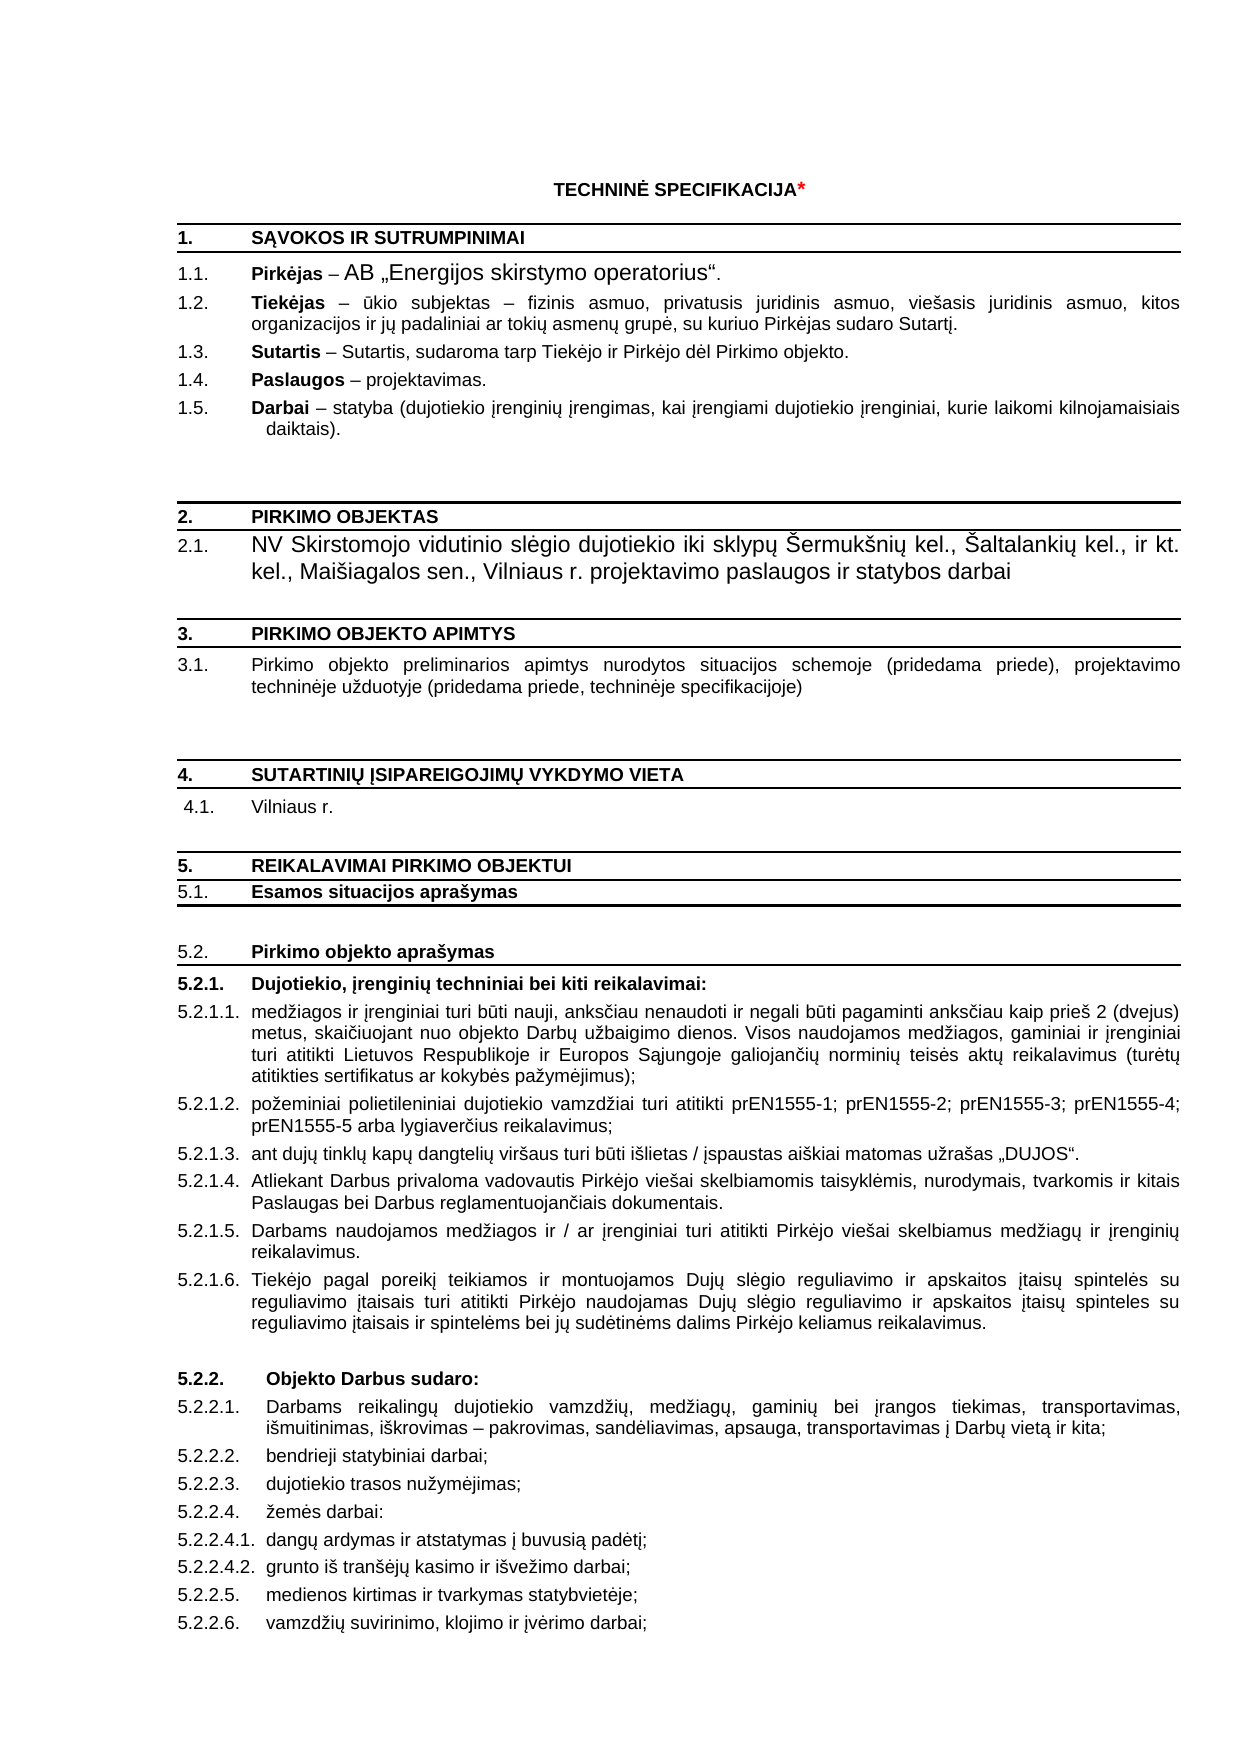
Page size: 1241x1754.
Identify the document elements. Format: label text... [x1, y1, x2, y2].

list dujotiekio trasos nužymėjimas; [177, 1473, 1181, 1494]
list Pirkimo objekto preliminarios apimtys nurodytos situacijos schemoje (pridedama priede), projektavimo techninėje užduotyje (pridedama priede, techninėje specifikacijoje) [177, 654, 1181, 697]
text TECHNINĖ SPECIFIKACIJA* [177, 177, 1181, 201]
list Objekto Darbus sudaro: [177, 1368, 1181, 1389]
list dangų ardymas ir atstatymas į buvusią padėtį; [177, 1528, 1181, 1550]
list medienos kirtimas ir tvarkymas statybvietėje; [177, 1584, 1181, 1606]
list PIRKIMO OBJEKTO APIMTYS [177, 620, 1181, 646]
list Darbams reikalingų dujotiekio vamzdžių, medžiagų, gaminių bei įrangos tiekimas, transportavimas, išmuitinimas, iškrovimas – pakrovimas, sandėliavimas, apsauga, transportavimas į Darbų vietą ir kita; [177, 1396, 1181, 1439]
list Tiekėjas – ūkio subjektas – fizinis asmuo, privatusis juridinis asmuo, viešasis juridinis asmuo, kitos organizacijos ir jų padaliniai ar tokių asmenų grupė, su kuriuo Pirkėjas sudaro Sutartį. [177, 291, 1181, 334]
list Paslaugos – projektavimas. [177, 369, 1181, 390]
list grunto iš tranšėjų kasimo ir išvežimo darbai; [177, 1556, 1181, 1578]
list SĄVOKOS IR SUTRUMPINIMAI [177, 225, 1181, 251]
list Atliekant Darbus privaloma vadovautis Pirkėjo viešai skelbiamomis taisyklėmis, nurodymais, tvarkomis ir kitais Paslaugas bei Darbus reglamentuojančiais dokumentais. [177, 1170, 1181, 1213]
list Esamos situacijos aprašymas [177, 881, 1181, 904]
list Darbai – statyba (dujotiekio įrenginių įrengimas, kai įrengiami dujotiekio įrenginiai, kurie laikomi kilnojamaisiais daiktais). [177, 396, 1181, 439]
list Vilniaus r. [183, 795, 1181, 817]
list PIRKIMO OBJEKTAS [177, 504, 1181, 529]
list Pirkimo objekto aprašymas [177, 941, 1181, 964]
list Sutartis – Sutartis, sudaroma tarp Tiekėjo ir Pirkėjo dėl Pirkimo objekto. [177, 341, 1181, 362]
list Darbams naudojamos medžiagos ir / ar įrenginiai turi atitikti Pirkėjo viešai skelbiamus medžiagų ir įrenginių reikalavimus. [177, 1219, 1181, 1263]
list Dujotiekio, įrenginių techniniai bei kiti reikalavimai: [177, 973, 1181, 994]
list bendrieji statybiniai darbai; [177, 1445, 1181, 1466]
list SUTARTINIŲ ĮSIPAREIGOJIMŲ VYKDYMO VIETA [177, 761, 1181, 787]
list medžiagos ir įrenginiai turi būti nauji, anksčiau nenaudoti ir negali būti pagaminti anksčiau kaip prieš 2 (dvejus) metus, skaičiuojant nuo objekto Darbų užbaigimo dienos. Visos naudojamos medžiagos, gaminiai ir įrenginiai turi atitikti Lietuvos Respublikoje ir Europos Sąjungoje galiojančių norminių teisės aktų reikalavimus (turėtų atitikties sertifikatus ar kokybės pažymėjimus); [177, 1001, 1181, 1087]
list Pirkėjas – . [177, 259, 1181, 285]
list žemės darbai: [177, 1501, 1181, 1522]
list Tiekėjo pagal poreikį teikiamos ir montuojamos Dujų slėgio reguliavimo ir apskaitos įtaisų spintelės su reguliavimo įtaisais turi atitikti Pirkėjo naudojamas Dujų slėgio reguliavimo ir apskaitos įtaisų spinteles su reguliavimo įtaisais ir spintelėms bei jų sudėtinėms dalims Pirkėjo keliamus reikalavimus. [177, 1269, 1181, 1334]
list vamzdžių suvirinimo, klojimo ir įvėrimo darbai; [177, 1612, 1181, 1633]
list požeminiai polietileniniai dujotiekio vamzdžiai turi atitikti prEN1555-1; prEN1555-2; prEN1555-3; prEN1555-4; prEN1555-5 arba lygiaverčius reikalavimus; [177, 1093, 1181, 1136]
list ant dujų tinklų kapų dangtelių viršaus turi būti išlietas / įspaustas aiškiai matomas užrašas „DUJOS“. [177, 1142, 1181, 1164]
list REIKALAVIMAI PIRKIMO OBJEKTUI [177, 853, 1181, 879]
